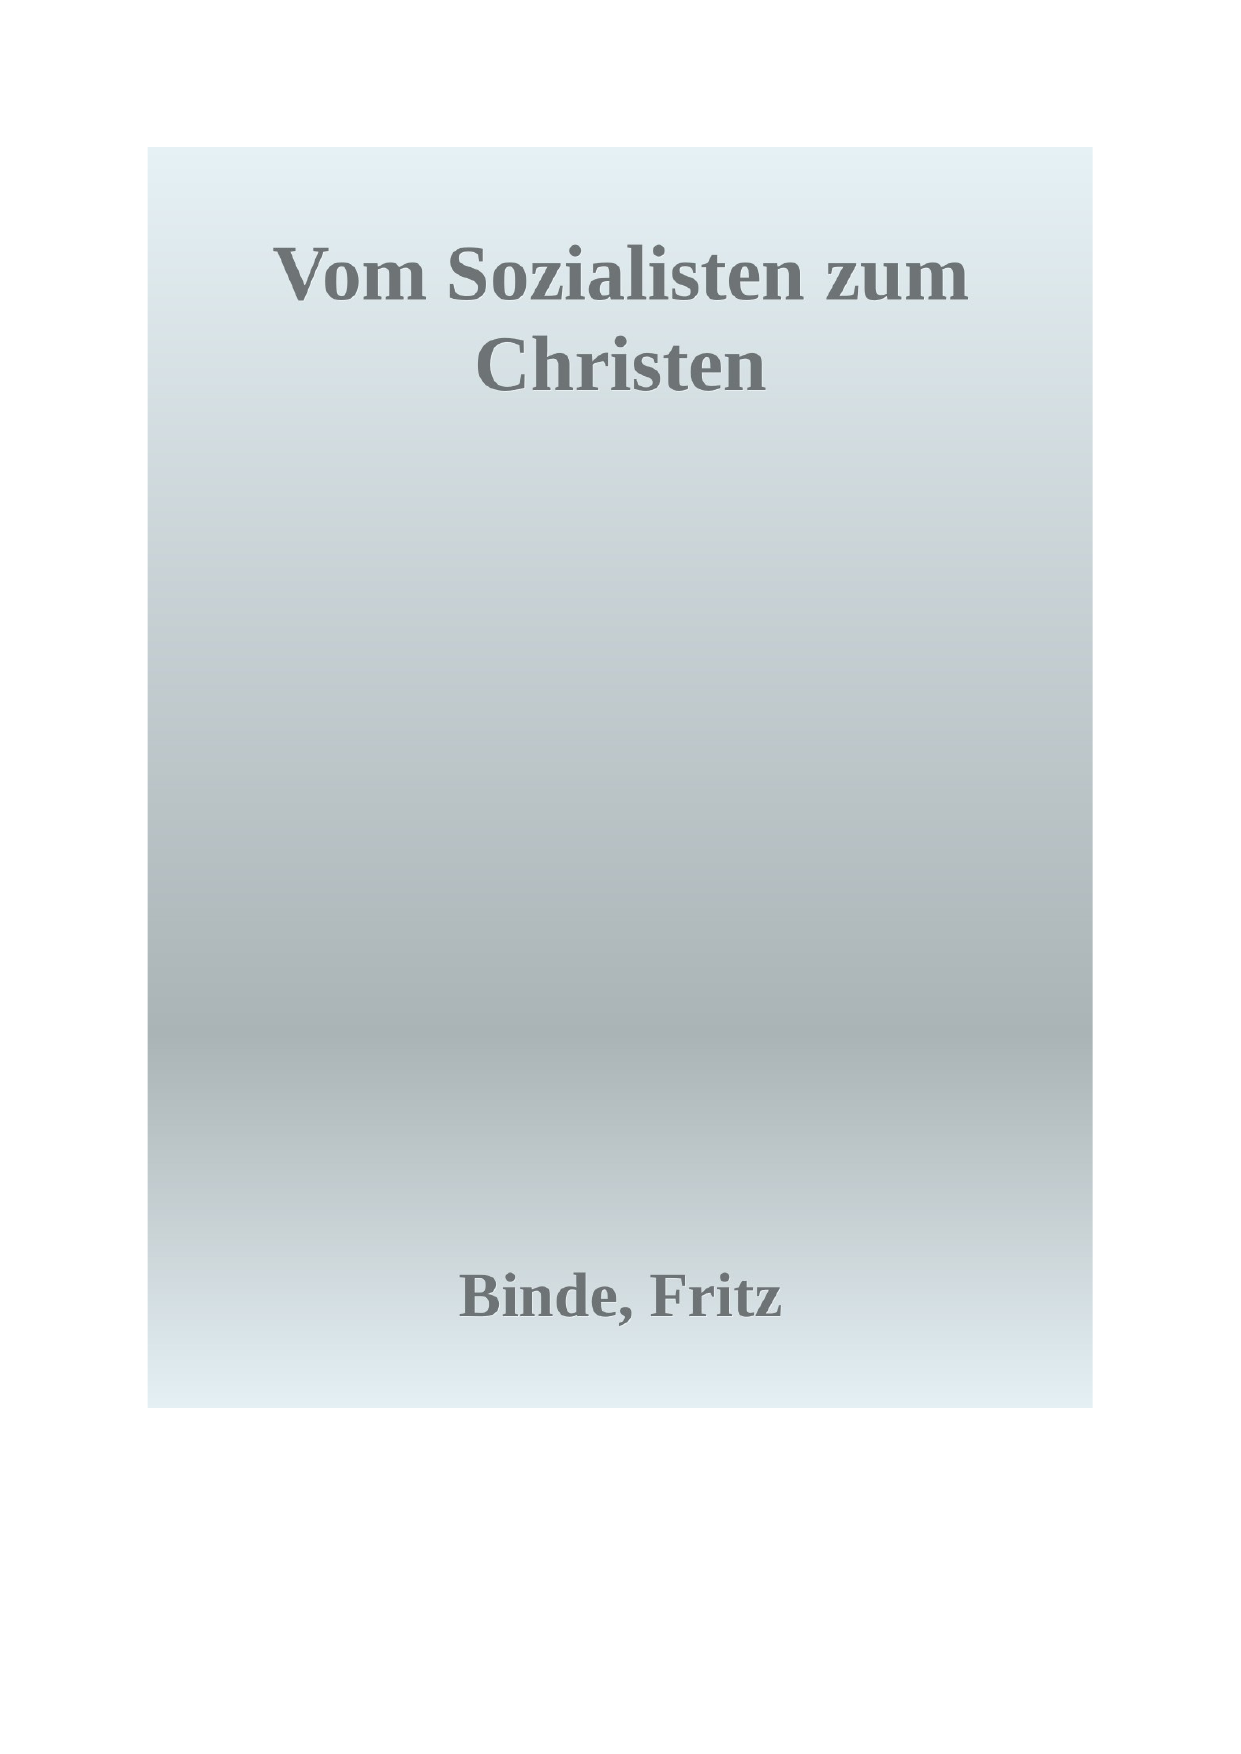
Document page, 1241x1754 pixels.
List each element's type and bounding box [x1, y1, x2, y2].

picture [147, 147, 1093, 1408]
